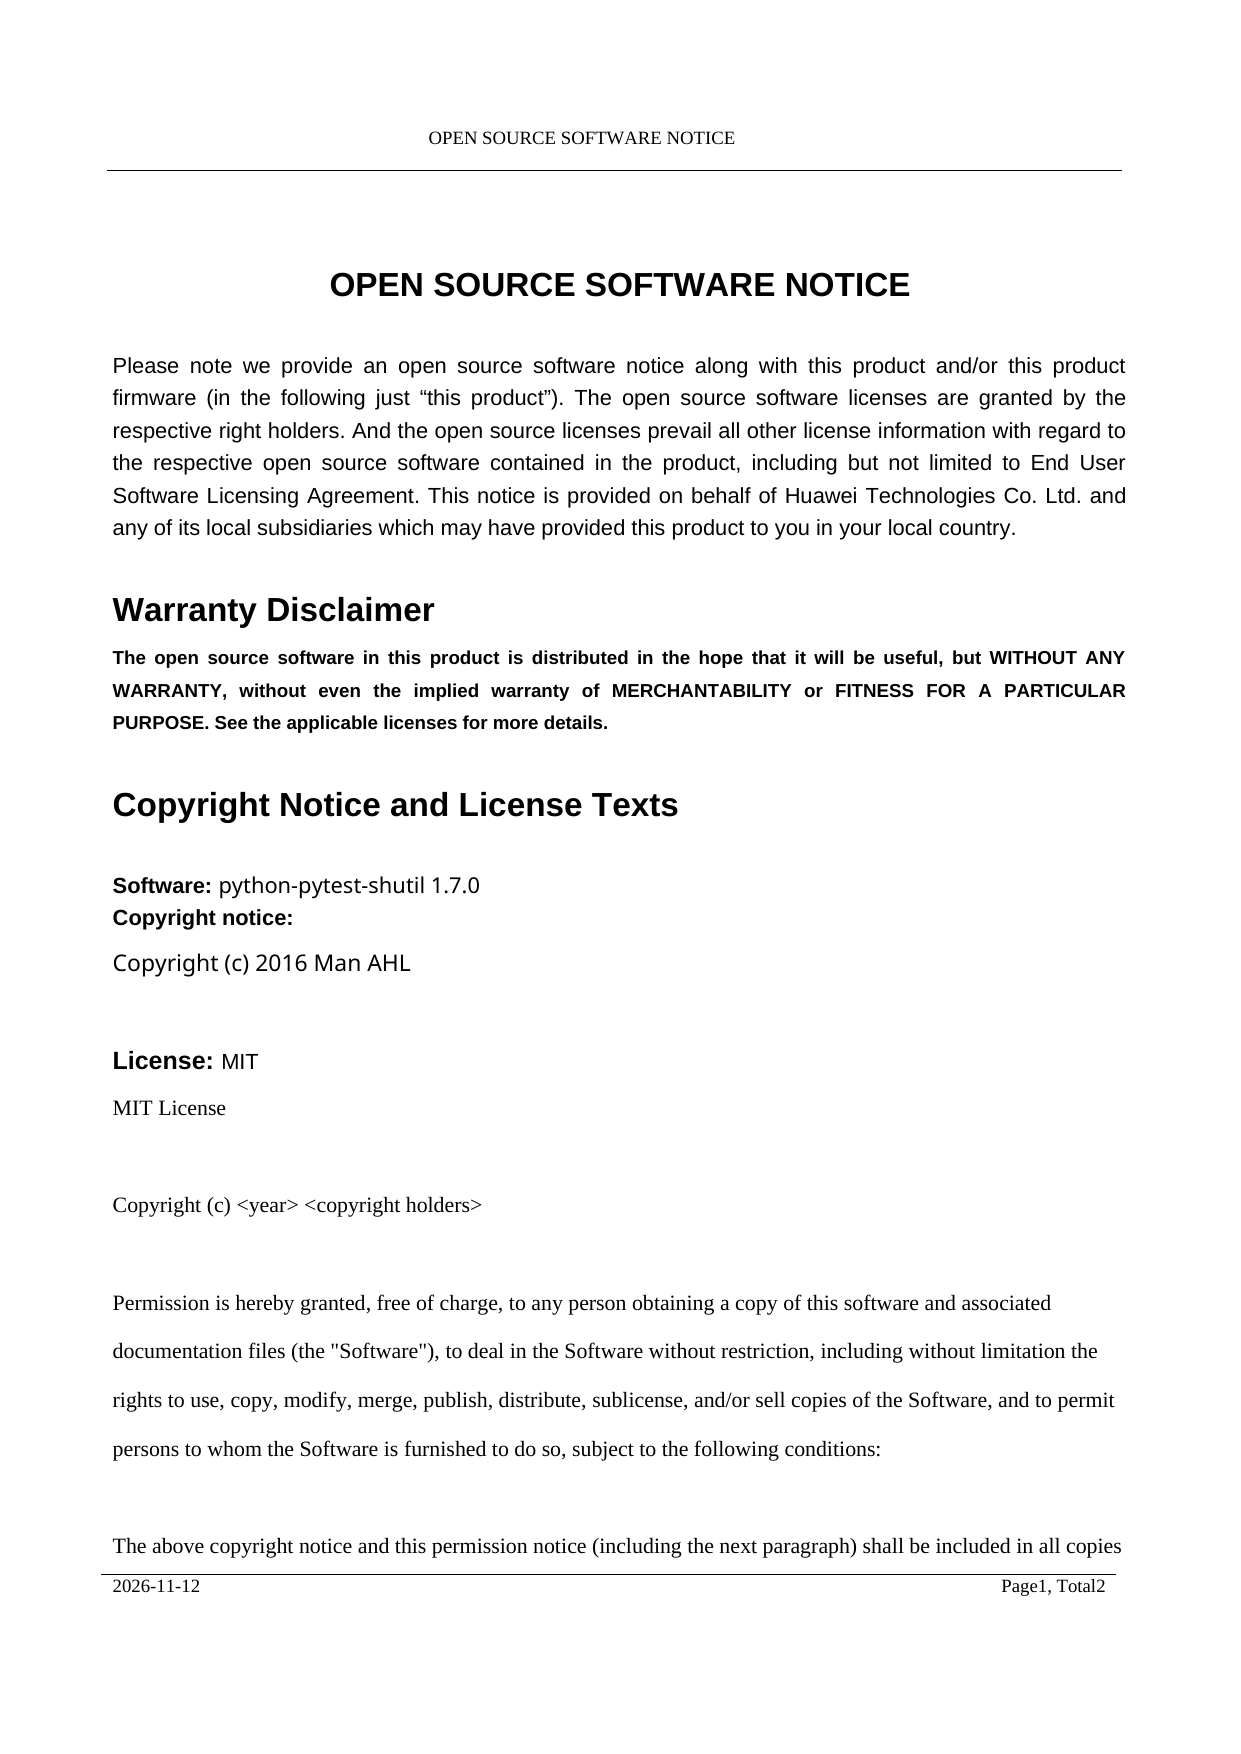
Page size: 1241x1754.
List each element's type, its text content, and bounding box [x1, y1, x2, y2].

text Warranty Disclaimer [112, 576, 1128, 641]
text Please note we provide an open source software notice along with this product and/or this product firmware (in the following just “this product”). The open source software licenses are granted by the respective right holders. And the open source licenses prevail all other license information with regard to the respective open source software contained in the product, including but not limited to End User Software Licensing Agreement. This notice is provided on behalf of Huawei Technologies Co. Ltd. and any of its local subsidiaries which may have provided this product to you in your local country. [112, 349, 1128, 544]
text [112, 1091, 1128, 1562]
text License: MIT [112, 1044, 1128, 1077]
text Copyright Notice and License Texts [112, 771, 1128, 836]
text Copyright notice: [112, 901, 1128, 934]
text Copyright (c) 2016 Man AHL [112, 947, 1128, 1028]
text Software: python-pytest-shutil 1.7.0 [112, 869, 1128, 901]
text OPEN SOURCE SOFTWARE NOTICE [112, 251, 1128, 316]
text The open source software in this product is distributed in the hope that it will be useful, but WITHOUT ANY WARRANTY, without even the implied warranty of MERCHANTABILITY or FITNESS FOR A PARTICULAR PURPOSE. See the applicable licenses for more details. [112, 641, 1128, 739]
